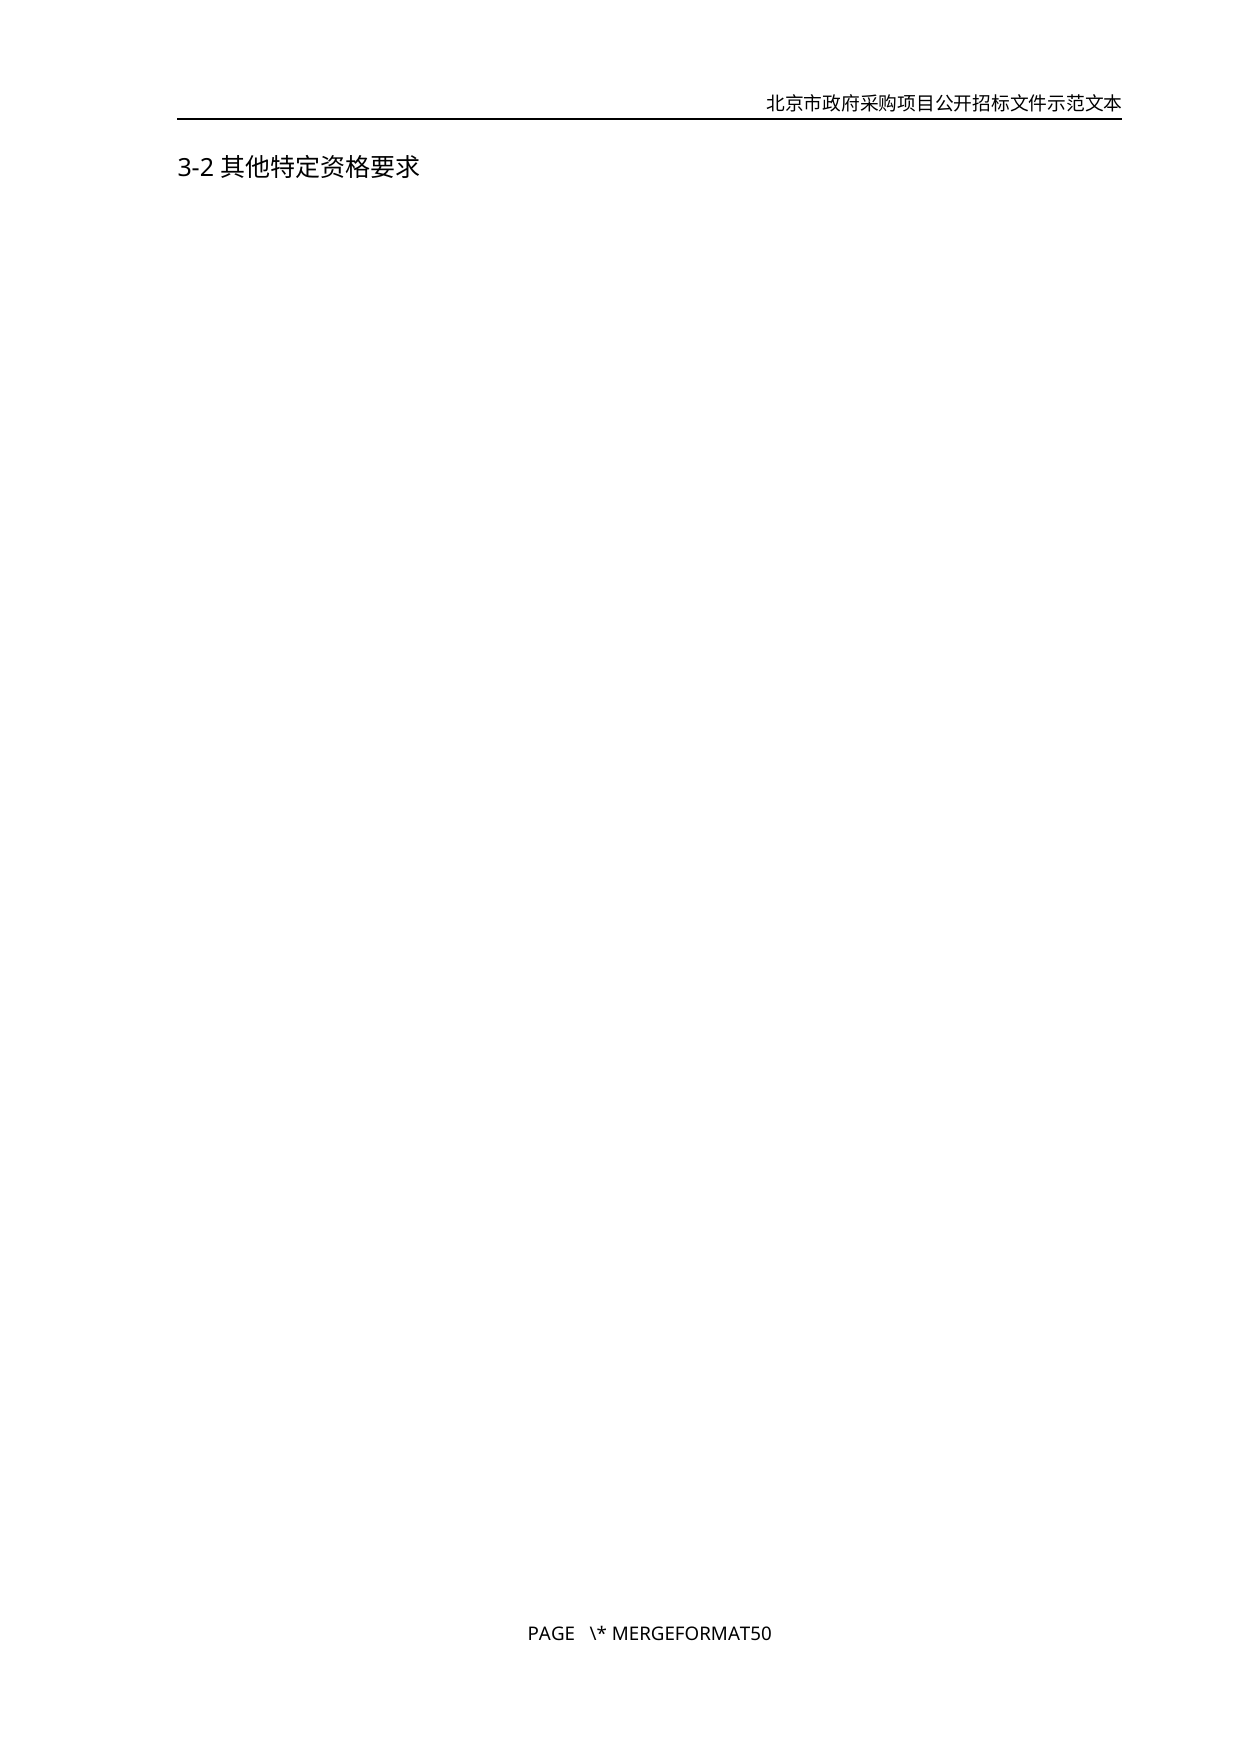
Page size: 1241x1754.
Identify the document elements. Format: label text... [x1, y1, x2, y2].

text 3-2 其他特定资格要求 [177, 148, 1122, 184]
